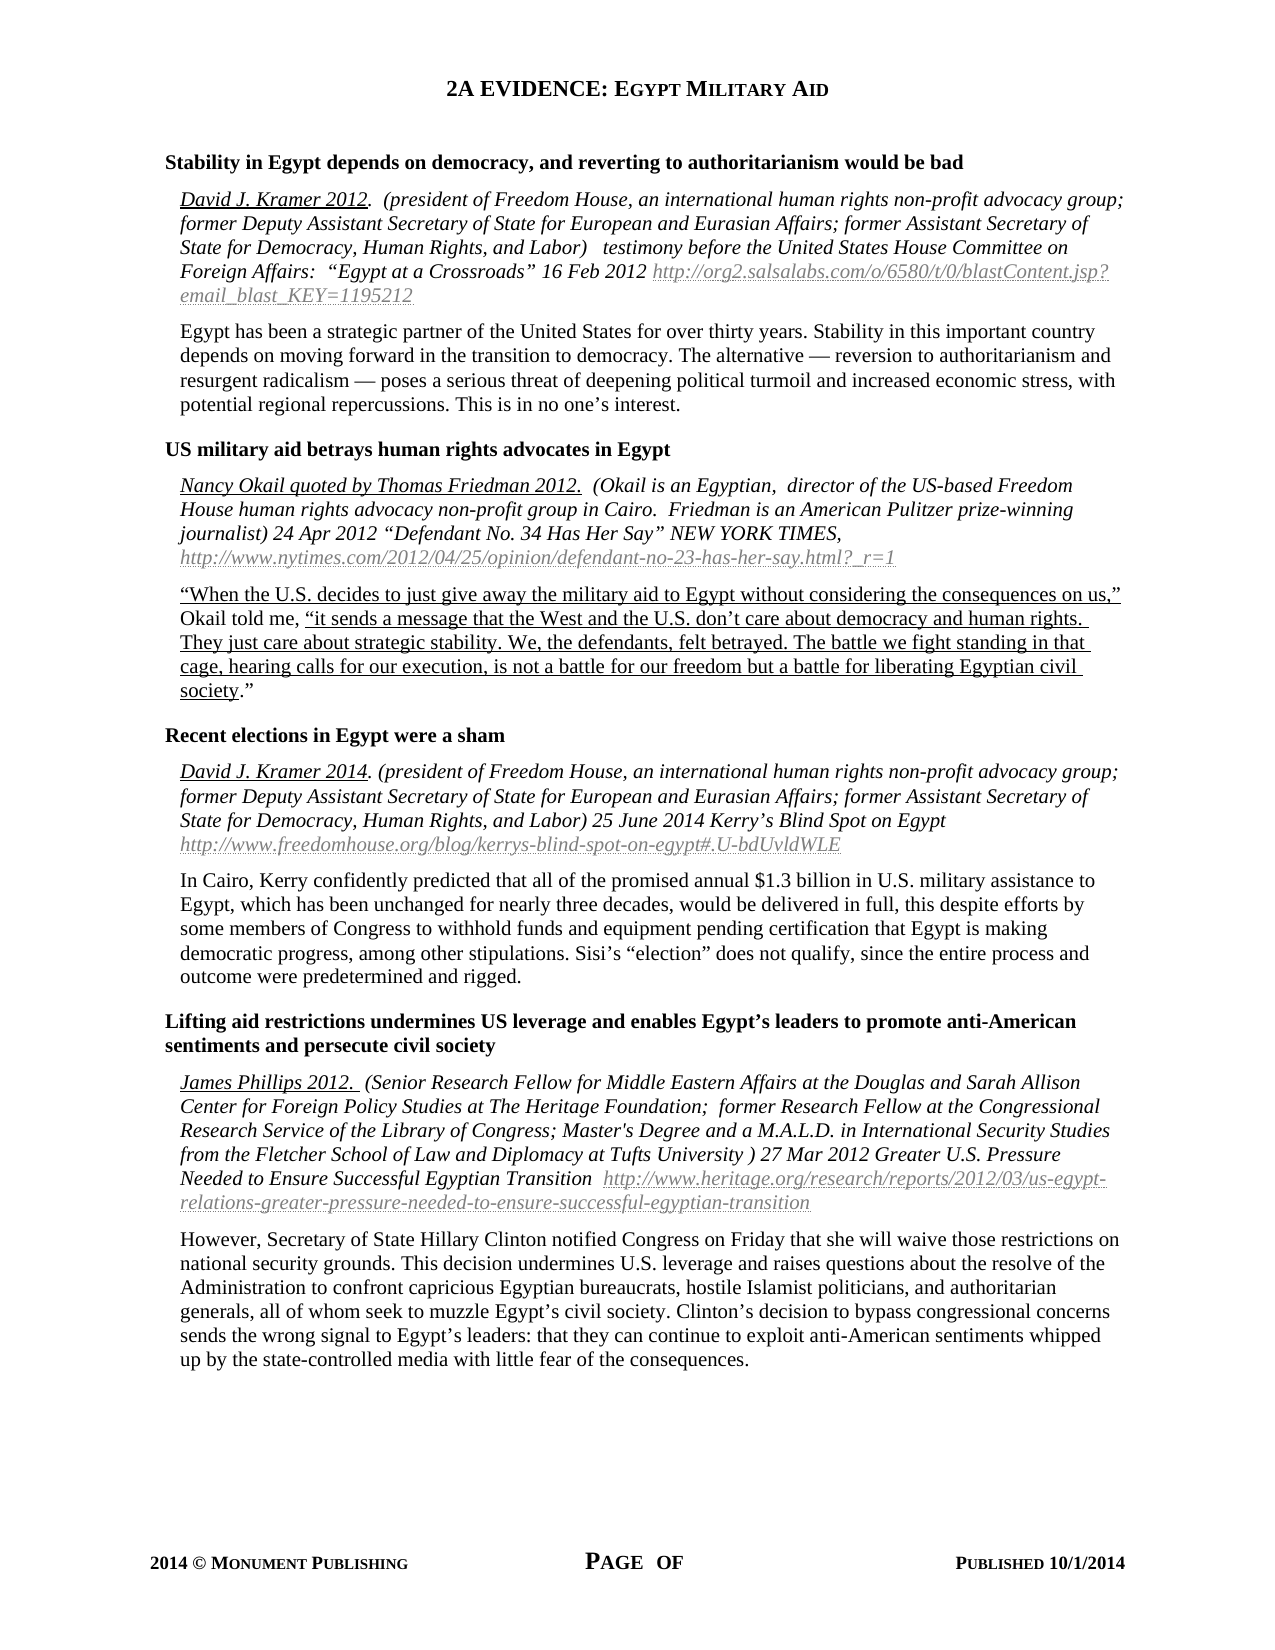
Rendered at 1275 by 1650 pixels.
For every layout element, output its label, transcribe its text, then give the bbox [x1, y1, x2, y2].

text In Cairo, Kerry confidently predicted that all of the promised annual $1.3 billion in U.S. military assistance to Egypt, which has been unchanged for nearly three decades, would be delivered in full, this despite efforts by some members of Congress to withhold funds and equipment pending certification that Egypt is making democratic progress, among other stipulations. Sisi’s “election” does not qualify, since the entire process and outcome were predetermined and rigged. [180, 868, 1125, 988]
text “When the U.S. decides to just give away the military aid to Egypt without considering the consequences on us,” Okail told me, “it sends a message that the West and the U.S. don’t care about democracy and human rights. They just care about strategic stability. We, the defendants, felt betrayed. The battle we fight standing in that cage, hearing calls for our execution, is not a battle for our freedom but a battle for liberating Egyptian civil society.” [180, 582, 1125, 702]
text Stability in Egypt depends on democracy, and reverting to authoritarianism would be bad [165, 150, 1125, 174]
text Nancy Okail quoted by Thomas Friedman 2012. (Okail is an Egyptian, director of the US-based Freedom House human rights advocacy non-profit group in Cairo. Friedman is an American Pulitzer prize-winning journalist) 24 Apr 2012 “Defendant No. 34 Has Her Say” NEW YORK TIMES, http://www.nytimes.com/2012/04/25/opinion/defendant-no-23-has-her-say.html?_r=1 [180, 473, 1125, 569]
text James Phillips 2012. (Senior Research Fellow for Middle Eastern Affairs at the Douglas and Sarah Allison Center for Foreign Policy Studies at The Heritage Foundation; former Research Fellow at the Congressional Research Service of the Library of Congress; Master's Degree and a M.A.L.D. in International Security Studies from the Fletcher School of Law and Diplomacy at Tufts University ) 27 Mar 2012 Greater U.S. Pressure Needed to Ensure Successful Egyptian Transition http://www.heritage.org/research/reports/2012/03/us-egypt-relations-greater-pressure-needed-to-ensure-successful-egyptian-transition [180, 1070, 1125, 1214]
text However, Secretary of State Hillary Clinton notified Congress on Friday that she will waive those restrictions on national security grounds. This decision undermines U.S. leverage and raises questions about the resolve of the Administration to confront capricious Egyptian bureaucrats, hostile Islamist politicians, and authoritarian generals, all of whom seek to muzzle Egypt’s civil society. Clinton’s decision to bypass congressional concerns sends the wrong signal to Egypt’s leaders: that they can continue to exploit anti-American sentiments whipped up by the state-controlled media with little fear of the consequences. [180, 1227, 1125, 1371]
text US military aid betrays human rights advocates in Egypt [165, 436, 1125, 461]
text David J. Kramer 2014. (president of Freedom House, an international human rights non-profit advocacy group; former Deputy Assistant Secretary of State for European and Eurasian Affairs; former Assistant Secretary of State for Democracy, Human Rights, and Labor) 25 June 2014 Kerry’s Blind Spot on Egypt http://www.freedomhouse.org/blog/kerrys-blind-spot-on-egypt#.U-bdUvldWLE [180, 759, 1125, 856]
text David J. Kramer 2012. (president of Freedom House, an international human rights non-profit advocacy group; former Deputy Assistant Secretary of State for European and Eurasian Affairs; former Assistant Secretary of State for Democracy, Human Rights, and Labor) testimony before the United States House Committee on Foreign Affairs: “Egypt at a Crossroads” 16 Feb 2012 http://org2.salsalabs.com/o/6580/t/0/blastContent.jsp?email_blast_KEY=1195212 [180, 187, 1125, 307]
text Lifting aid restrictions undermines US leverage and enables Egypt’s leaders to promote anti-American sentiments and persecute civil society [165, 1009, 1125, 1057]
text Egypt has been a strategic partner of the United States for over thirty years. Stability in this important country depends on moving forward in the transition to democracy. The alternative — reversion to authoritarianism and resurgent radicalism — poses a serious threat of deepening political turmoil and increased economic stress, with potential regional repercussions. This is in no one’s interest. [180, 319, 1125, 416]
text Recent elections in Egypt were a sham [165, 723, 1125, 747]
